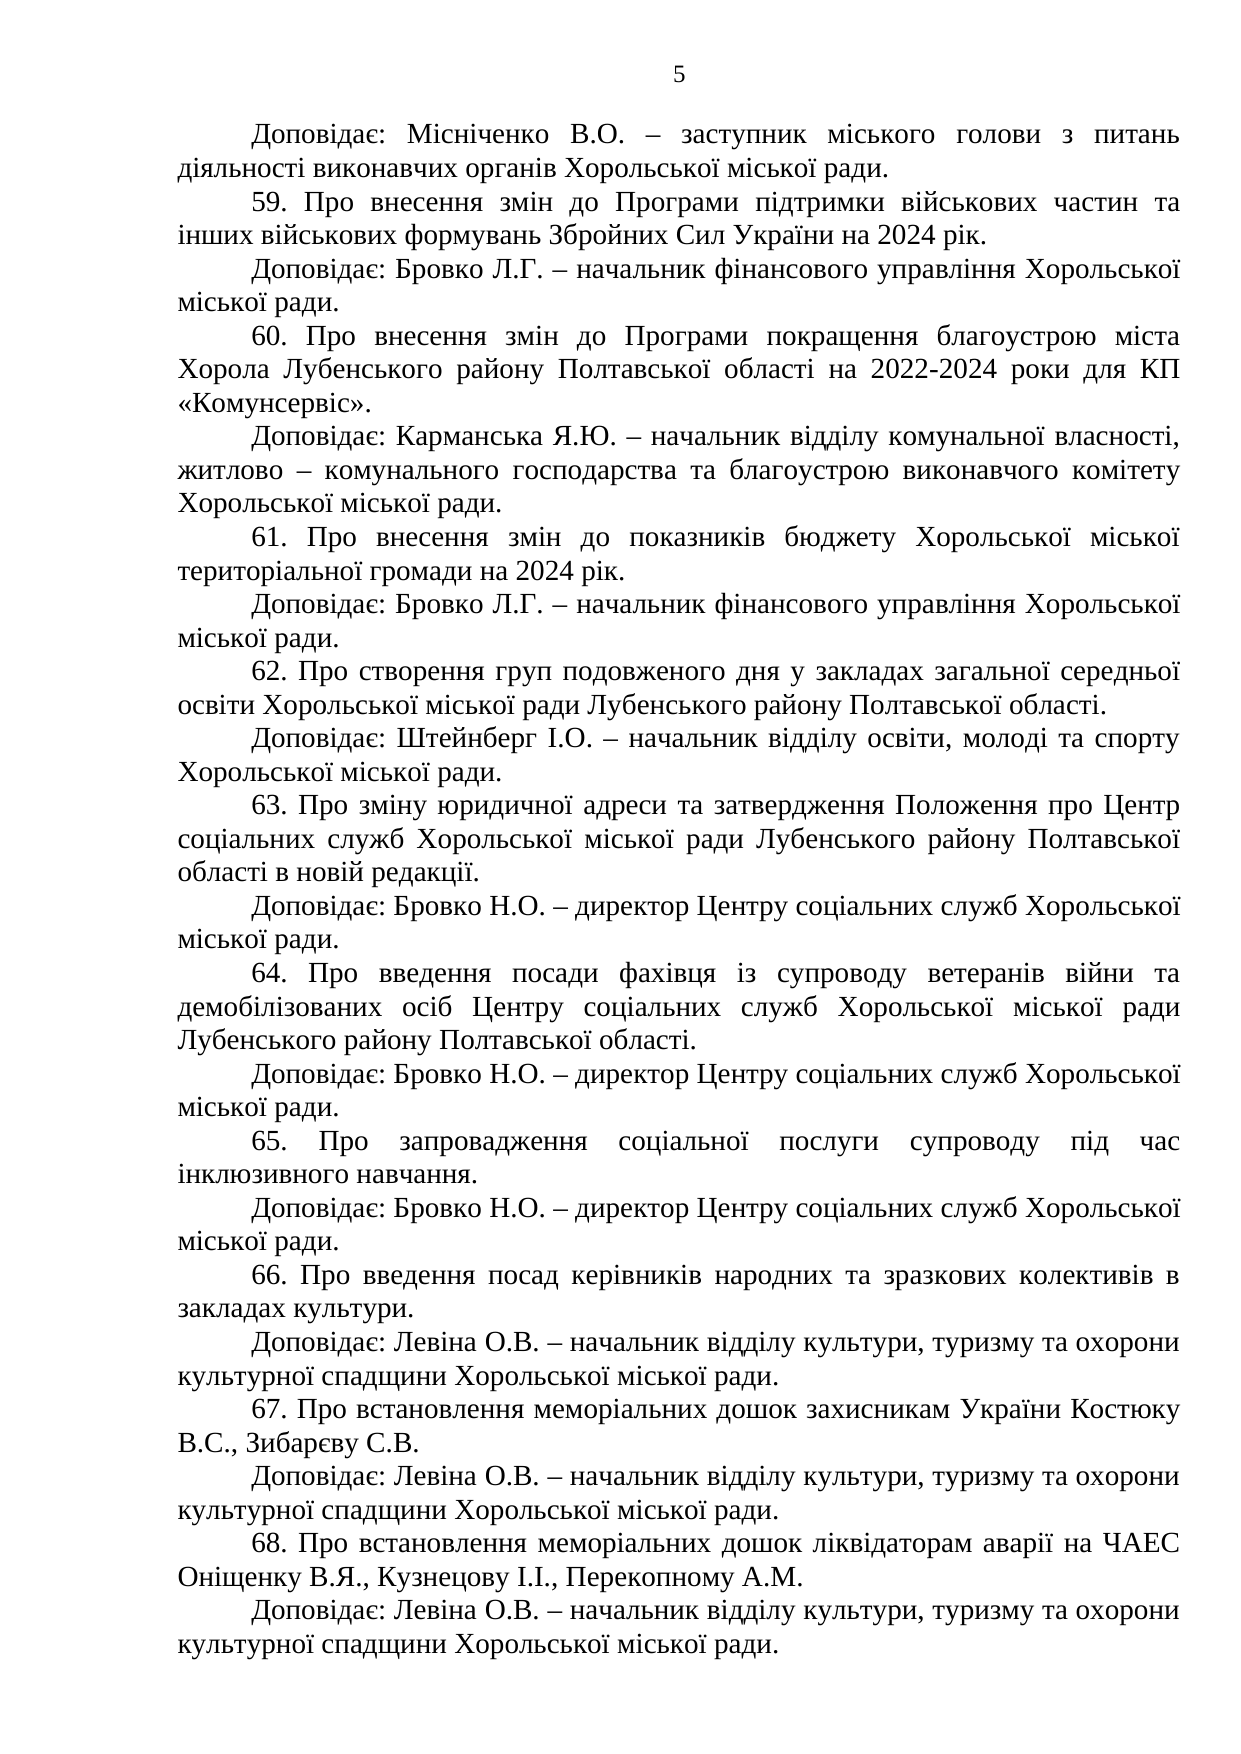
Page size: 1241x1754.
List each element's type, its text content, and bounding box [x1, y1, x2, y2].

text Доповідає: Бровко Л.Г. – начальник фінансового управління Хорольської міської ради. [177, 586, 1181, 653]
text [177, 1592, 1181, 1659]
text 63. Про зміну юридичної адреси та затвердження Положення про Центр соціальних служб Хорольської міської ради Лубенського району Полтавської області в новій редакції. [177, 787, 1181, 888]
text Доповідає: Бровко Н.О. – директор Центру соціальних служб Хорольської міської ради. [177, 1190, 1181, 1257]
text Доповідає: Левіна О.В. – начальник відділу культури, туризму та охорони культурної спадщини Хорольської міської ради. [177, 1458, 1181, 1525]
text 66. Про введення посад керівників народних та зразкових колективів в закладах культури. [177, 1257, 1181, 1324]
text 62. Про створення груп подовженого дня у закладах загальної середньої освіти Хорольської міської ради Лубенського району Полтавської області. [177, 653, 1181, 720]
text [177, 117, 1181, 184]
text 67. Про встановлення меморіальних дошок захисникам України Костюку В.С., Зибарєву С.В. [177, 1391, 1181, 1458]
text 68. Про встановлення меморіальних дошок ліквідаторам аварії на ЧАЕС Оніщенку В.Я., Кузнецову І.І., Перекопному А.М. [177, 1525, 1181, 1592]
text Доповідає: Бровко Н.О. – директор Центру соціальних служб Хорольської міської ради. [177, 888, 1181, 955]
text Доповідає: Бровко Н.О. – директор Центру соціальних служб Хорольської міської ради. [177, 1056, 1181, 1123]
text 65. Про запровадження соціальної послуги супроводу під час інклюзивного навчання. [177, 1123, 1181, 1190]
text Доповідає: Карманська Я.Ю. – начальник відділу комунальної власності, житлово – комунального господарства та благоустрою виконавчого комітету Хорольської міської ради. [177, 418, 1181, 519]
text 64. Про введення посади фахівця із супроводу ветеранів війни та демобілізованих осіб Центру соціальних служб Хорольської міської ради Лубенського району Полтавської області. [177, 955, 1181, 1056]
text 61. Про внесення змін до показників бюджету Хорольської міської територіальної громади на 2024 рік. [177, 519, 1181, 586]
text Доповідає: Бровко Л.Г. – начальник фінансового управління Хорольської міської ради. [177, 251, 1181, 318]
text Доповідає: Штейнберг І.О. – начальник відділу освіти, молоді та спорту Хорольської міської ради. [177, 720, 1181, 787]
text 59. Про внесення змін до Програми підтримки військових частин та інших військових формувань Збройних Сил України на 2024 рік. [177, 184, 1181, 251]
text Доповідає: Левіна О.В. – начальник відділу культури, туризму та охорони культурної спадщини Хорольської міської ради. [177, 1324, 1181, 1391]
text 60. Про внесення змін до Програми покращення благоустрою міста Хорола Лубенського району Полтавської області на 2022-2024 роки для КП «Комунсервіс». [177, 318, 1181, 418]
